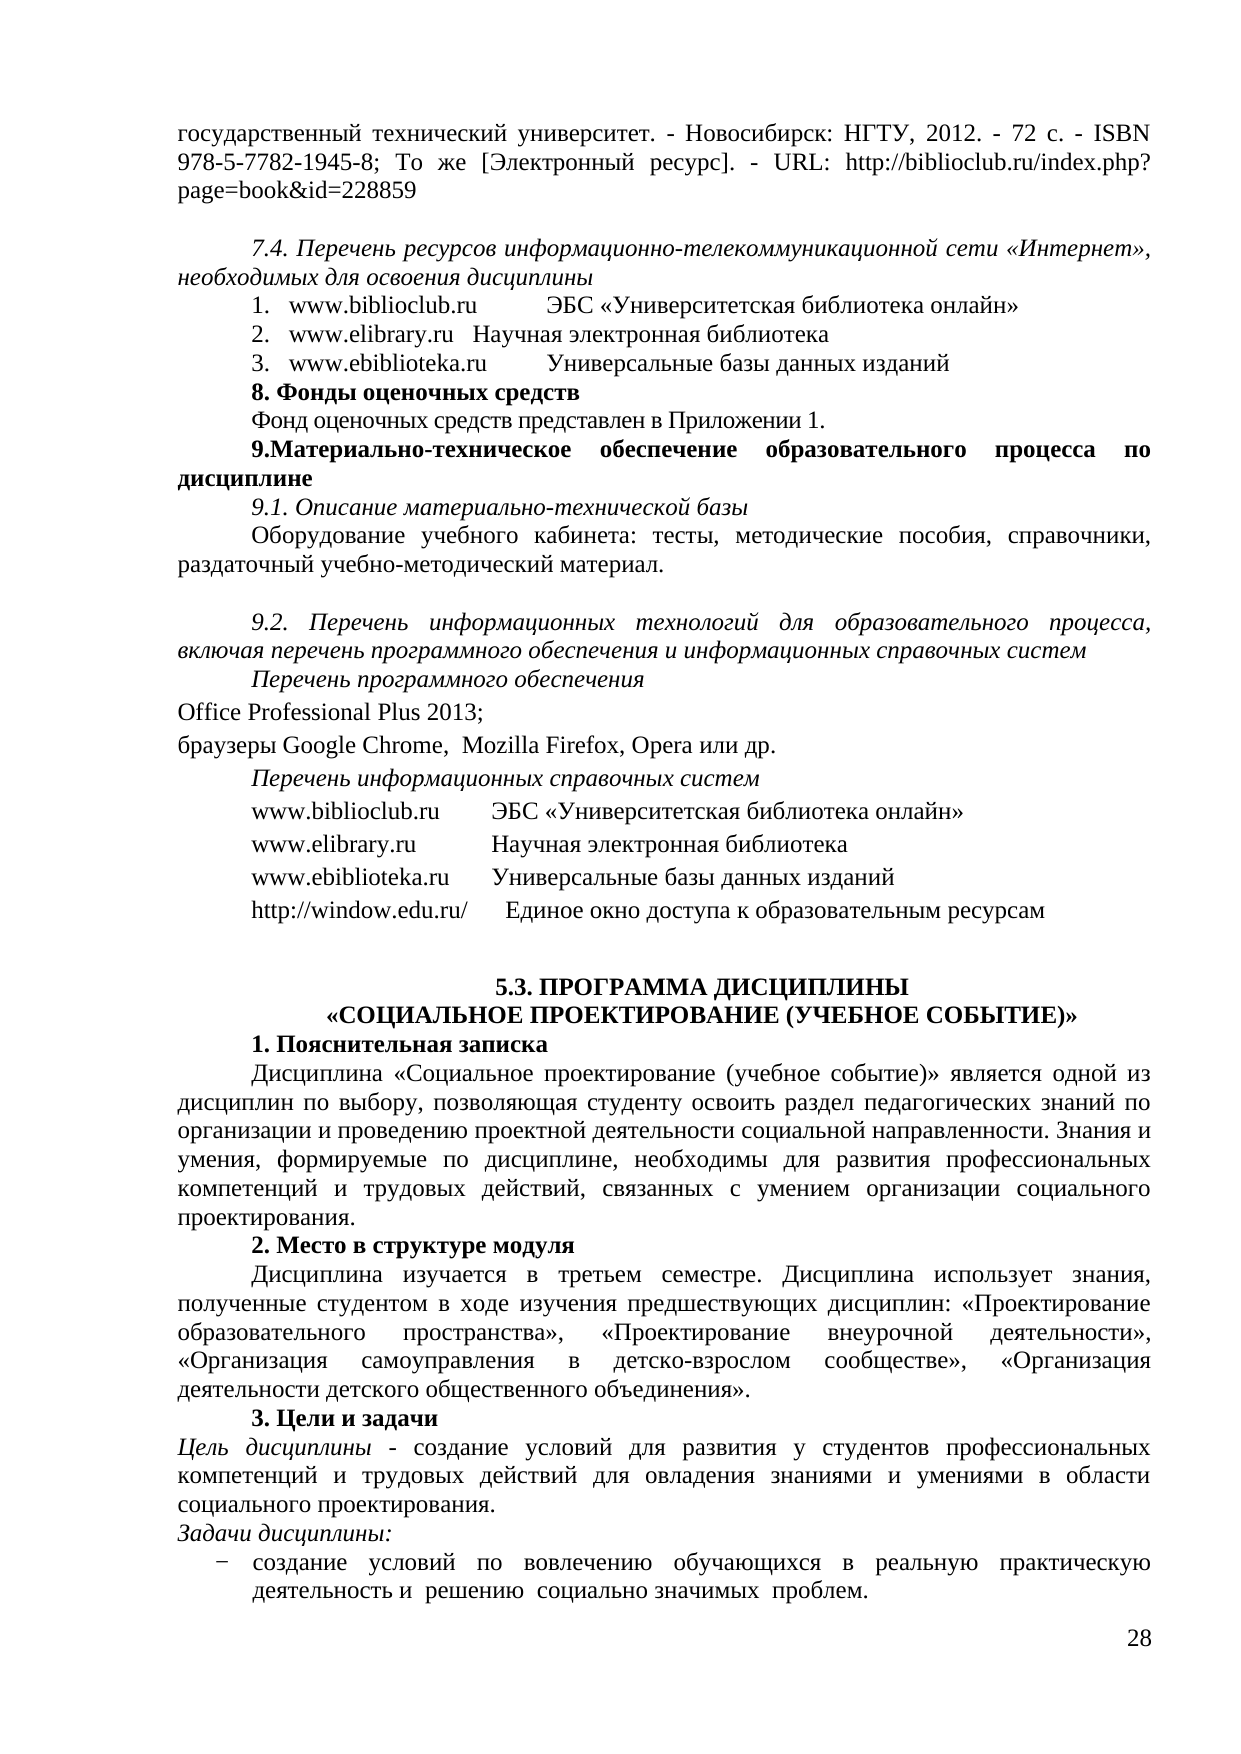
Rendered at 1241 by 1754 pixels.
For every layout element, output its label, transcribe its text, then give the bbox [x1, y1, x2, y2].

list www.elibrary.ru Научная электронная библиотека [251, 319, 1152, 348]
text браузеры Google Chrome, Mozilla Firefox, Opera или др. [177, 730, 1152, 759]
list создание условий по вовлечению обучающихся в реальную практическую деятельность и решению социально значимых проблем. [215, 1547, 1152, 1604]
text Фонд оценочных средств представлен в Приложении 1. [177, 406, 1152, 434]
text 9.2. Перечень информационных технологий для образовательного процесса, включая перечень программного обеспечения и информационных справочных систем [177, 607, 1152, 664]
text Office Professional Plus 2013; [177, 697, 1152, 726]
text 1. Пояснительная записка [177, 1029, 1152, 1058]
text Перечень программного обеспечения [177, 664, 1152, 693]
text 9.1. Описание материально-технической базы [177, 492, 1152, 521]
text 7.4. Перечень ресурсов информационно-телекоммуникационной сети «Интернет», необходимых для освоения дисциплины [177, 233, 1152, 291]
text Дисциплина изучается в третьем семестре. Дисциплина использует знания, полученные студентом в ходе изучения предшествующих дисциплин: «Проектирование образовательного пространства», «Проектирование внеурочной деятельности», «Организация самоуправления в детско-взрослом сообществе», «Организация деятельности детского общественного объединения». [177, 1259, 1152, 1403]
text Оборудование учебного кабинета: тесты, методические пособия, справочники, раздаточный учебно-методический материал. [177, 521, 1152, 578]
text Задачи дисциплины: [177, 1518, 1152, 1547]
text Перечень информационных справочных систем [177, 763, 1152, 792]
text 9.Материально-техническое обеспечение образовательного процесса по дисциплине [177, 434, 1152, 492]
text http://window.edu.ru/ Единое окно доступа к образовательным ресурсам [177, 896, 1152, 924]
text www.elibrary.ru Научная электронная библиотека [177, 829, 1152, 858]
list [177, 118, 1152, 204]
text 3. Цели и задачи [177, 1403, 1152, 1432]
text 8. Фонды оценочных средств [177, 377, 1152, 406]
text www.biblioclub.ru ЭБС «Университетская библиотека онлайн» [177, 796, 1152, 825]
subtitle 5.3. ПРОГРАММА ДИСЦИПЛИНЫ [177, 972, 1152, 1000]
list www.biblioclub.ru ЭБС «Университетская библиотека онлайн» [251, 291, 1152, 319]
text Цель дисциплины - создание условий для развития у студентов профессиональных компетенций и трудовых действий для овладения знаниями и умениями в области социального проектирования. [177, 1432, 1152, 1518]
subtitle «СОЦИАЛЬНОЕ ПРОЕКТИРОВАНИЕ (УЧЕБНОЕ СОБЫТИЕ)» [177, 1000, 1152, 1029]
text 2. Место в структуре модуля [177, 1230, 1152, 1259]
text www.ebiblioteka.ru Универсальные базы данных изданий [177, 862, 1152, 891]
list www.ebiblioteka.ru Универсальные базы данных изданий [251, 348, 1152, 377]
text Дисциплина «Социальное проектирование (учебное событие)» является одной из дисциплин по выбору, позволяющая студенту освоить раздел педагогических знаний по организации и проведению проектной деятельности социальной направленности. Знания и умения, формируемые по дисциплине, необходимы для развития профессиональных компетенций и трудовых действий, связанных с умением организации социального проектирования. [177, 1058, 1152, 1230]
